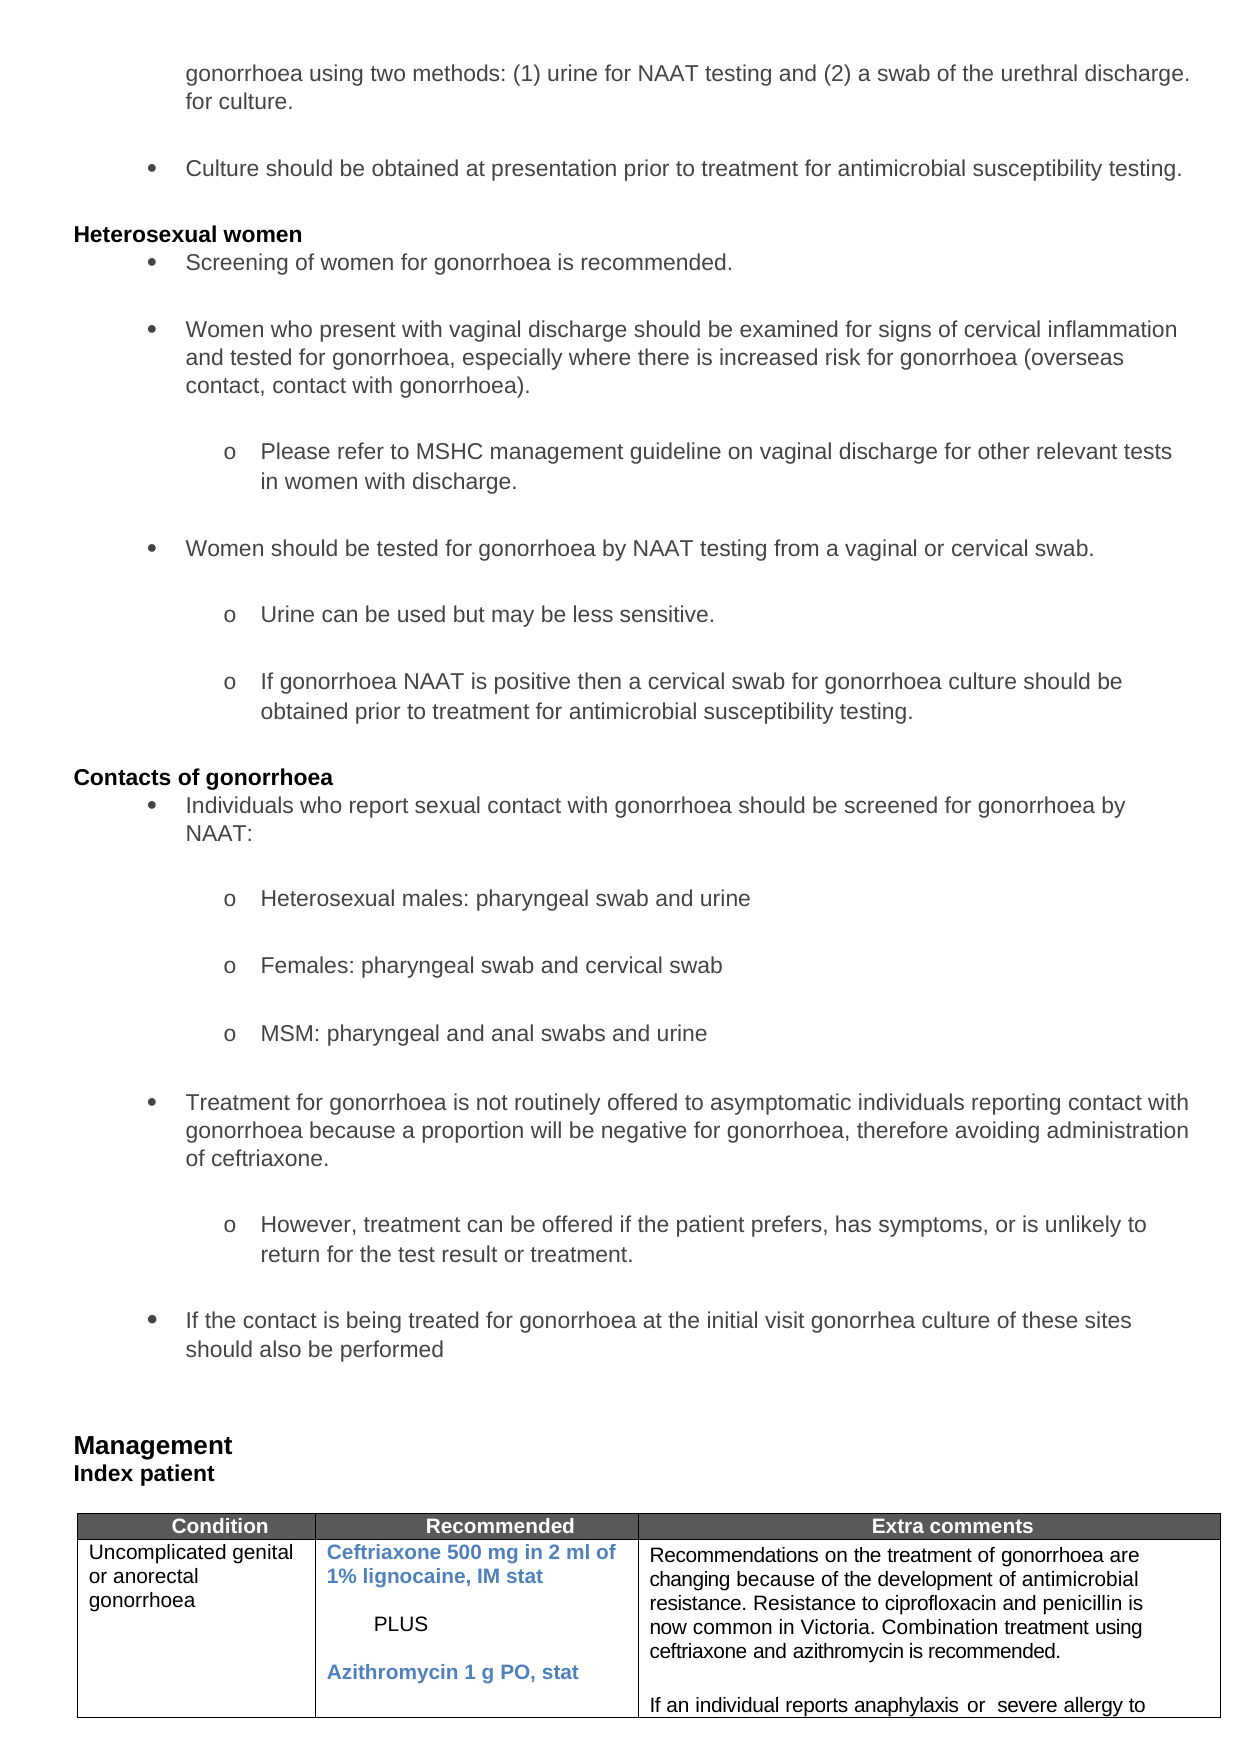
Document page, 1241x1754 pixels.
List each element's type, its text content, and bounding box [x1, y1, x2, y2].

subtitle Index patient [73, 1460, 1192, 1487]
list Culture should be obtained at presentation prior to treatment for antimicrobial susceptibility testing. [148, 154, 1192, 182]
list MSM: pharyngeal and anal swabs and urine [223, 1020, 1192, 1048]
list Screening of women for gonorrhoea is recommended. [148, 247, 1192, 275]
list If the contact is being treated for gonorrhoea at the initial visit gonorrhea culture of these sites should also be performed [148, 1306, 1192, 1391]
list Women should be tested for gonorrhoea by NAAT testing from a vaginal or cervical swab. [148, 533, 1192, 561]
table_header Recommended [316, 1514, 638, 1539]
list If gonorrhoea NAAT is positive then a cervical swab for gonorrhoea culture should be obtained prior to treatment for antimicrobial susceptibility testing. [223, 668, 1192, 724]
list Women who present with vaginal discharge should be examined for signs of cervical inflammation and tested for gonorrhoea, especially where there is increased risk for gonorrhoea (overseas contact, contact with gonorrhoea). [148, 314, 1192, 399]
list Individuals who report sexual contact with gonorrhoea should be screened for gonorrhoea by NAAT: [148, 790, 1192, 846]
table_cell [639, 1540, 1220, 1717]
table_header Condition [78, 1514, 315, 1539]
list Heterosexual males: pharyngeal swab and urine [223, 885, 1192, 913]
list Urine can be used but may be less sensitive. [223, 601, 1192, 629]
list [148, 58, 1192, 114]
list Females: pharyngeal swab and cervical swab [223, 952, 1192, 981]
list However, treatment can be offered if the patient prefers, has symptoms, or is unlikely to return for the test result or treatment. [223, 1211, 1192, 1267]
subtitle Contacts of gonorrhoea [73, 763, 1192, 790]
list Please refer to MSHC management guideline on vaginal discharge for other relevant tests in women with discharge. [223, 438, 1192, 494]
subtitle Heterosexual women [73, 221, 1192, 247]
subtitle Management [73, 1430, 1192, 1460]
table_header Extra comments [639, 1514, 1220, 1539]
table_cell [78, 1540, 315, 1717]
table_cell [316, 1540, 638, 1717]
list Treatment for gonorrhoea is not routinely offered to asymptomatic individuals reporting contact with gonorrhoea because a proportion will be negative for gonorrhoea, therefore avoiding administration of ceftriaxone. [148, 1087, 1192, 1172]
